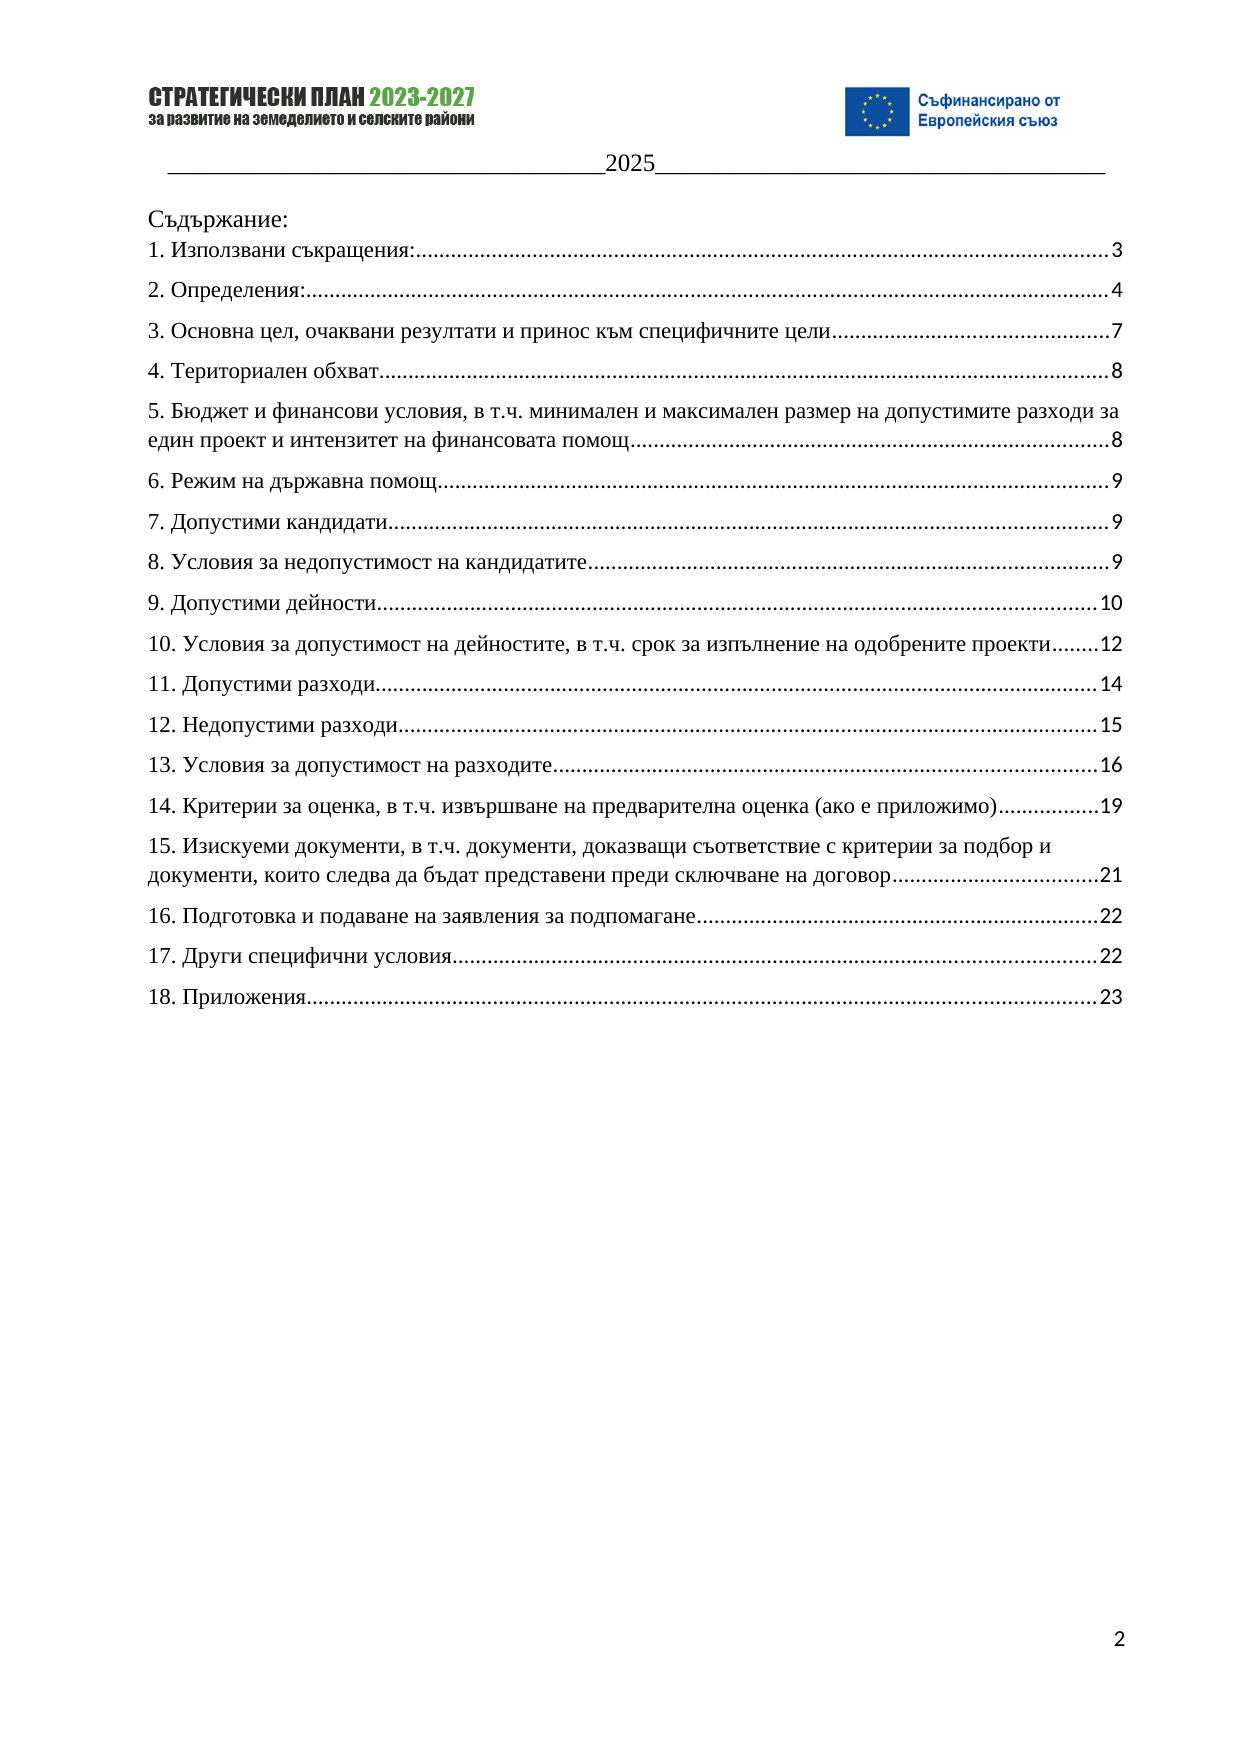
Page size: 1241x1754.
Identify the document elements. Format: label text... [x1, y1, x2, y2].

picture [147, 73, 475, 139]
text ___________________________________2025____________________________________ [148, 148, 1125, 176]
picture [842, 85, 1074, 139]
